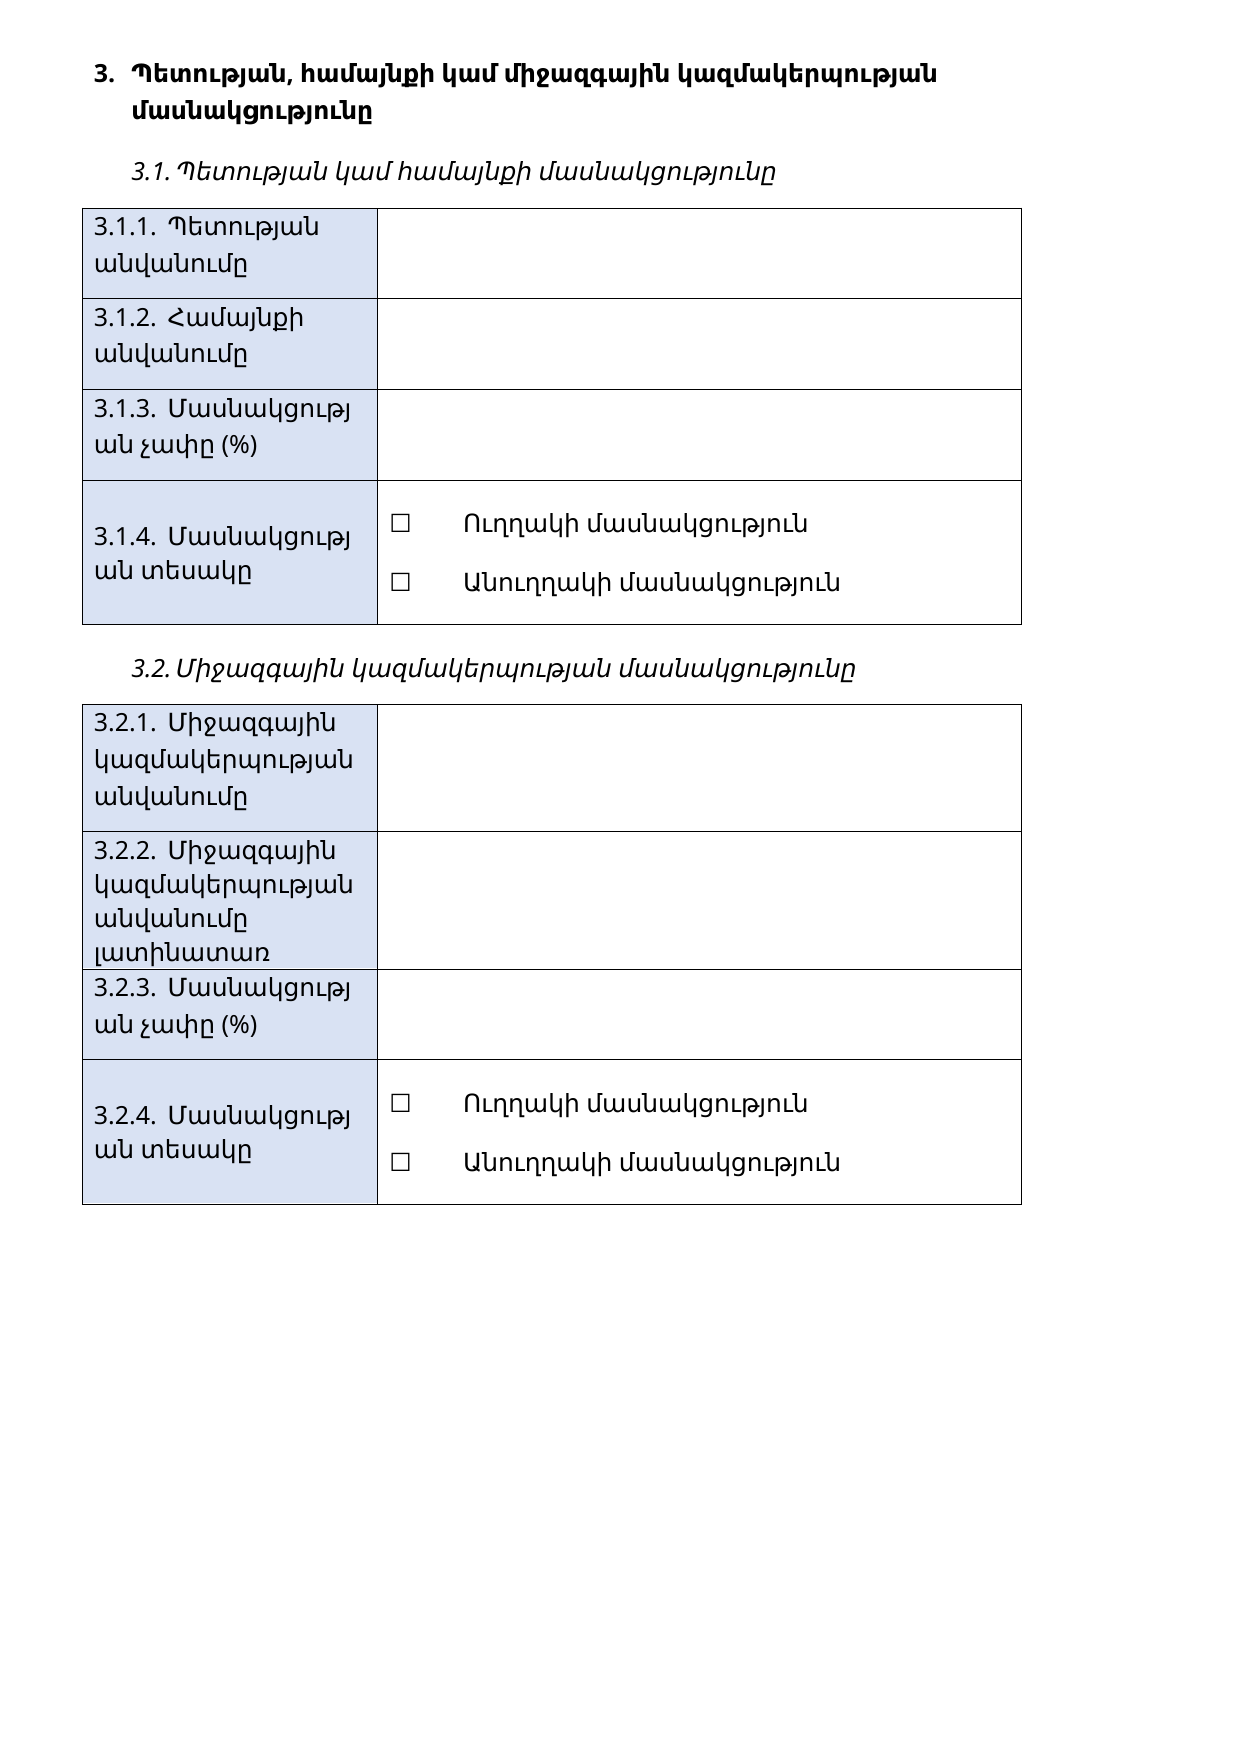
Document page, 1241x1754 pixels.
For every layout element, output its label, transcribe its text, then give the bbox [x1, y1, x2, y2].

table_cell [378, 832, 1021, 968]
list Պետության, համայնքի կամ միջազգային կազմակերպության մասնակցությունը [94, 56, 1167, 126]
list Պետության կամ համայնքի մասնակցությունը [131, 154, 1167, 188]
table_cell Մասնակցության տեսակը [83, 481, 377, 624]
table_cell Մասնակցության տեսակը [83, 1060, 377, 1203]
table_cell [378, 390, 1021, 480]
table_cell Մասնակցության չափը (%) [83, 970, 377, 1059]
table_cell ☐ Ուղղակի մասնակցություն ☐ Անուղղակի մասնակցություն [378, 1060, 1021, 1203]
table_cell [378, 970, 1021, 1059]
table_header [378, 705, 1021, 831]
table_header Միջազգային կազմակերպության անվանումը [83, 705, 377, 831]
table_header [378, 209, 1021, 298]
list Միջազգային կազմակերպության մասնակցությունը [131, 650, 1167, 684]
table_cell Մասնակցության չափը (%) [83, 390, 377, 480]
table_header Պետության անվանումը [83, 209, 377, 298]
table_cell Միջազգային կազմակերպության անվանումը լատինատառ [83, 832, 377, 968]
table_cell [378, 299, 1021, 389]
table_cell Համայնքի անվանումը [83, 299, 377, 389]
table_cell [378, 481, 1021, 624]
